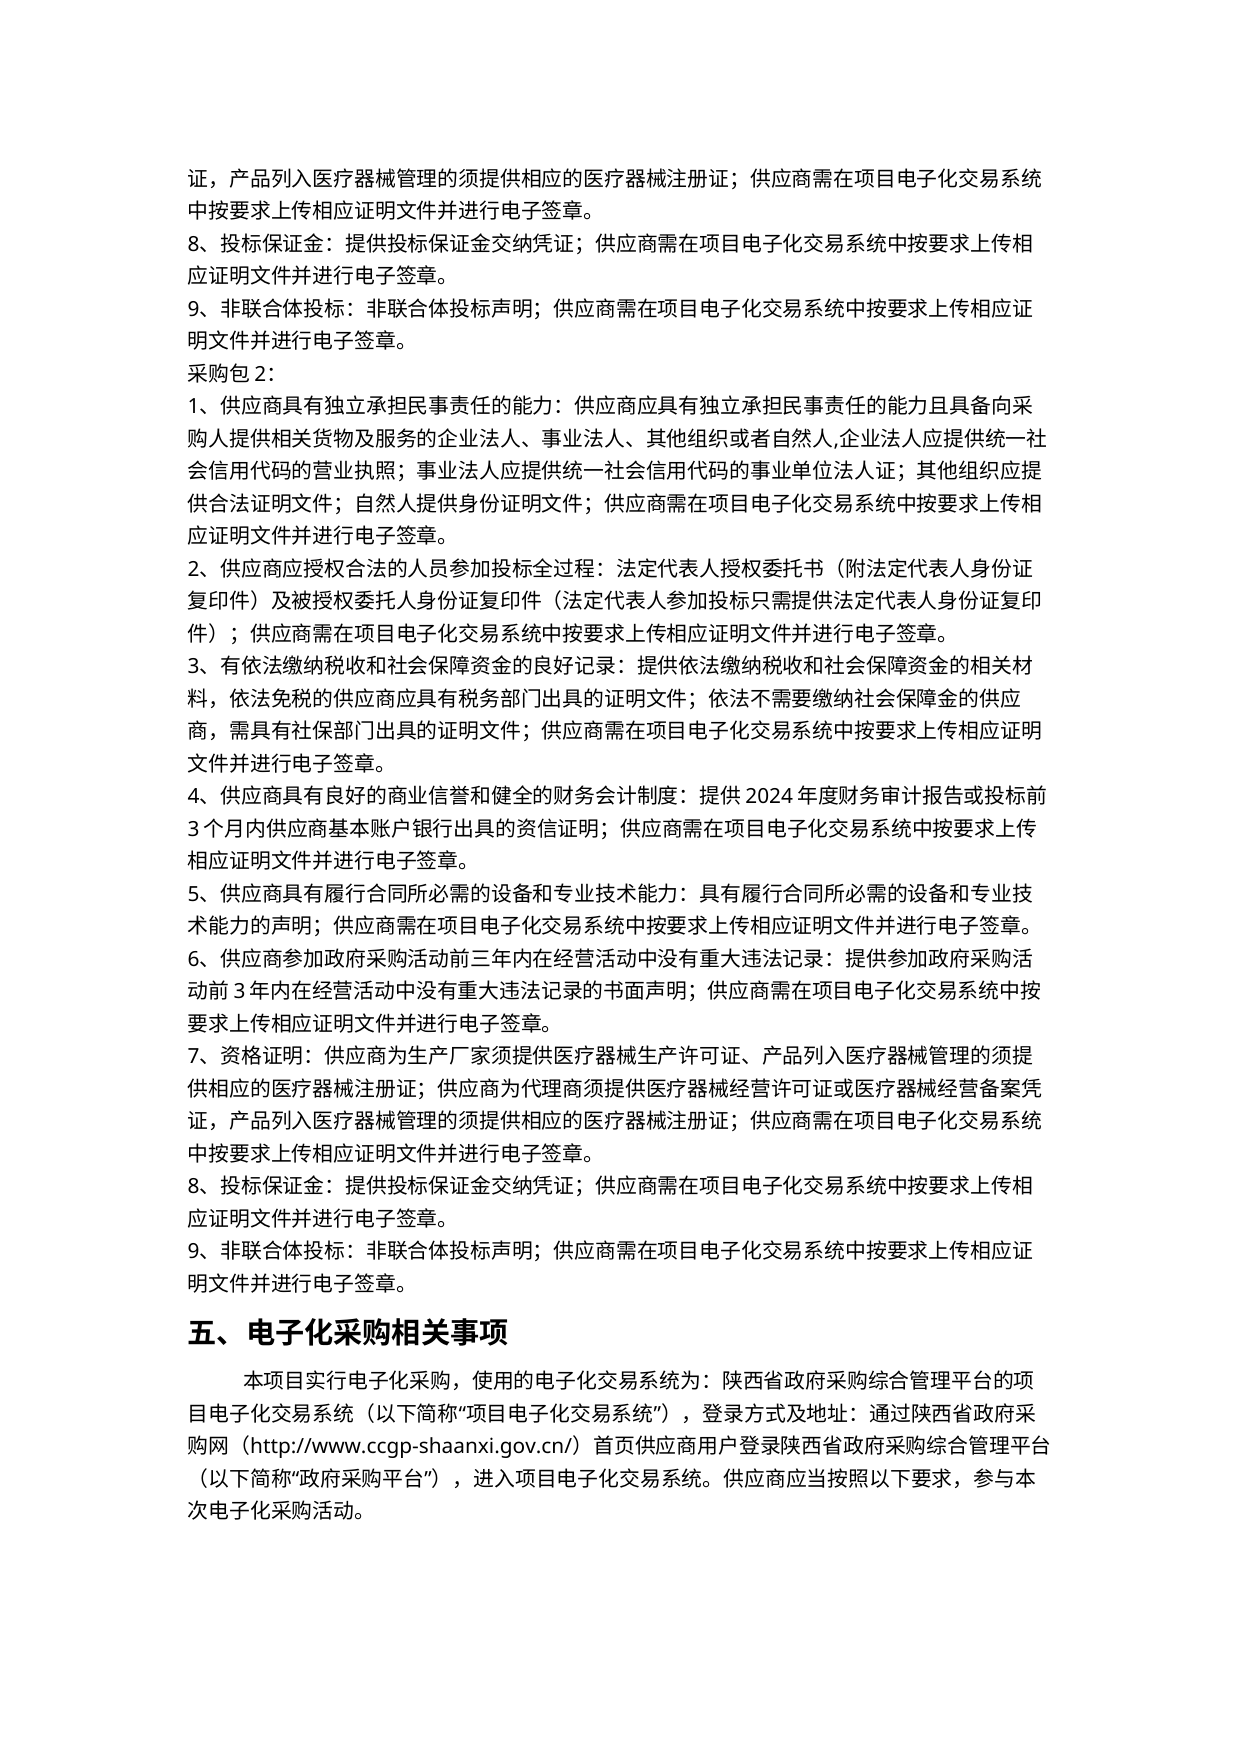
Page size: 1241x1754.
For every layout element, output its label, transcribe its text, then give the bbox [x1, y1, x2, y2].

text 本项目实行电子化采购，使用的电子化交易系统为：陕西省政府采购综合管理平台的项目电子化交易系统（以下简称“项目电子化交易系统”），登录方式及地址：通过陕西省政府采购网（http://www.ccgp-shaanxi.gov.cn/）首页供应商用户登录陕西省政府采购综合管理平台（以下简称“政府采购平台”），进入项目电子化交易系统。供应商应当按照以下要求，参与本次电子化采购活动。 [187, 1364, 1053, 1527]
text 9、非联合体投标：非联合体投标声明；供应商需在项目电子化交易系统中按要求上传相应证明文件并进行电子签章。 [187, 1234, 1053, 1299]
text 采购包2： [187, 357, 1053, 389]
text 3、有依法缴纳税收和社会保障资金的良好记录：提供依法缴纳税收和社会保障资金的相关材料，依法免税的供应商应具有税务部门出具的证明文件；依法不需要缴纳社会保障金的供应商，需具有社保部门出具的证明文件；供应商需在项目电子化交易系统中按要求上传相应证明文件并进行电子签章。 [187, 649, 1053, 779]
text 4、供应商具有良好的商业信誉和健全的财务会计制度：提供2024年度财务审计报告或投标前3个月内供应商基本账户银行出具的资信证明；供应商需在项目电子化交易系统中按要求上传相应证明文件并进行电子签章。 [187, 779, 1053, 877]
text 9、非联合体投标：非联合体投标声明；供应商需在项目电子化交易系统中按要求上传相应证明文件并进行电子签章。 [187, 292, 1053, 357]
text 8、投标保证金：提供投标保证金交纳凭证；供应商需在项目电子化交易系统中按要求上传相应证明文件并进行电子签章。 [187, 227, 1053, 292]
text 6、供应商参加政府采购活动前三年内在经营活动中没有重大违法记录：提供参加政府采购活动前3年内在经营活动中没有重大违法记录的书面声明；供应商需在项目电子化交易系统中按要求上传相应证明文件并进行电子签章。 [187, 942, 1053, 1039]
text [187, 162, 1053, 227]
text 2、供应商应授权合法的人员参加投标全过程：法定代表人授权委托书（附法定代表人身份证复印件）及被授权委托人身份证复印件（法定代表人参加投标只需提供法定代表人身份证复印件）；供应商需在项目电子化交易系统中按要求上传相应证明文件并进行电子签章。 [187, 552, 1053, 649]
text 1、供应商具有独立承担民事责任的能力：供应商应具有独立承担民事责任的能力且具备向采购人提供相关货物及服务的企业法人、事业法人、其他组织或者自然人,企业法人应提供统一社会信用代码的营业执照；事业法人应提供统一社会信用代码的事业单位法人证；其他组织应提供合法证明文件；自然人提供身份证明文件；供应商需在项目电子化交易系统中按要求上传相应证明文件并进行电子签章。 [187, 389, 1053, 552]
text 5、供应商具有履行合同所必需的设备和专业技术能力：具有履行合同所必需的设备和专业技术能力的声明；供应商需在项目电子化交易系统中按要求上传相应证明文件并进行电子签章。 [187, 877, 1053, 942]
text 7、资格证明：供应商为生产厂家须提供医疗器械生产许可证、产品列入医疗器械管理的须提供相应的医疗器械注册证；供应商为代理商须提供医疗器械经营许可证或医疗器械经营备案凭证，产品列入医疗器械管理的须提供相应的医疗器械注册证；供应商需在项目电子化交易系统中按要求上传相应证明文件并进行电子签章。 [187, 1039, 1053, 1169]
text 8、投标保证金：提供投标保证金交纳凭证；供应商需在项目电子化交易系统中按要求上传相应证明文件并进行电子签章。 [187, 1169, 1053, 1234]
text 五、电子化采购相关事项 [187, 1299, 1053, 1364]
